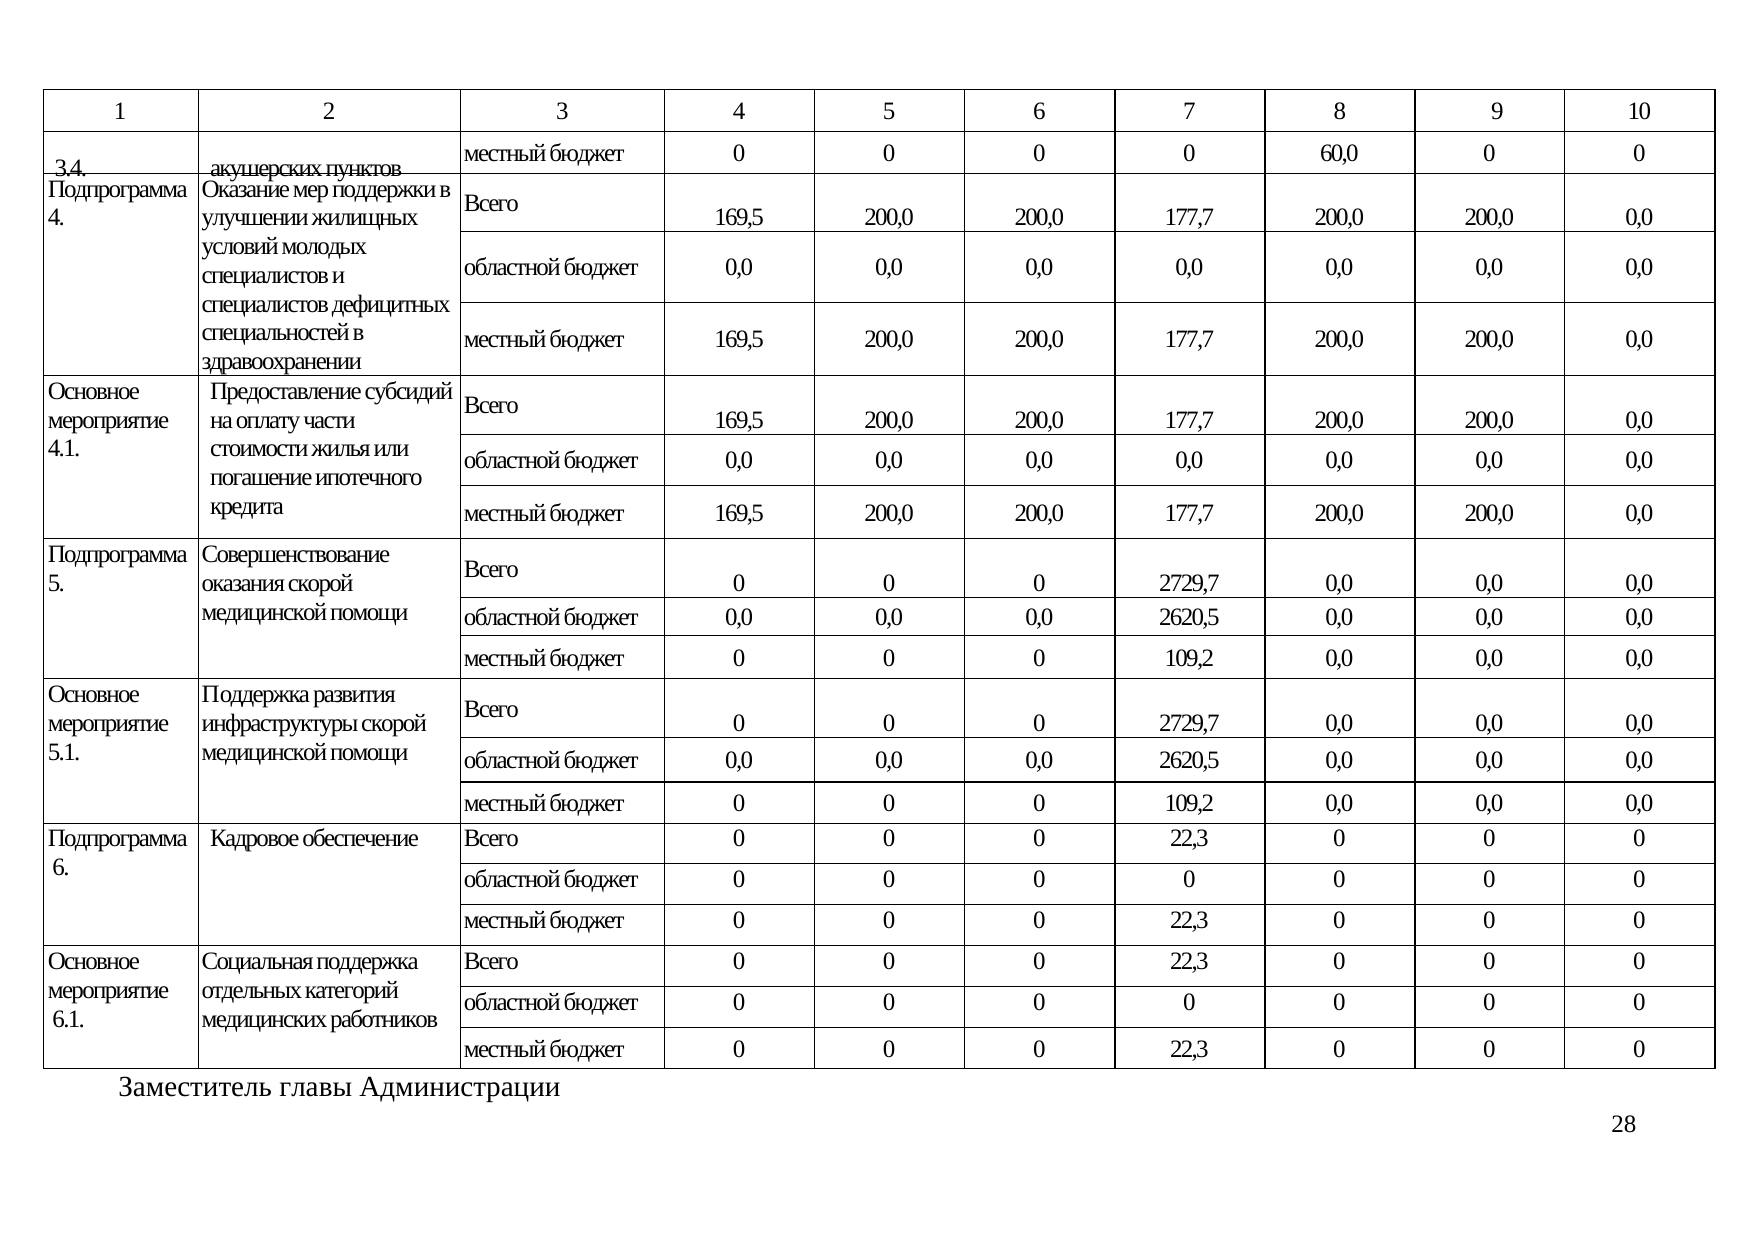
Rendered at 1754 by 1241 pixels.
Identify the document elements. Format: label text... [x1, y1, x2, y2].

table_cell 0,0 [1416, 435, 1564, 485]
table_cell 0,0 [1565, 303, 1714, 375]
table_cell 0 [1266, 987, 1414, 1027]
table_cell 0 [965, 864, 1114, 904]
table_cell 0 [815, 783, 964, 822]
table_cell 0,0 [965, 232, 1114, 302]
table_cell 0 [965, 783, 1114, 822]
table_cell 0 [1565, 905, 1714, 945]
table_cell местный бюджет [461, 783, 664, 822]
table_cell 0,0 [665, 232, 814, 302]
table_cell 200,0 [815, 303, 964, 375]
table_cell 109,2 [1116, 636, 1264, 678]
table_cell 0,0 [1416, 783, 1564, 822]
table_cell 0 [665, 987, 814, 1027]
table_cell 177,7 [1116, 303, 1264, 375]
table_cell 0,0 [1565, 738, 1714, 781]
table_cell 0 [815, 946, 964, 986]
table_cell 0 [965, 539, 1114, 597]
table_cell 0 [965, 636, 1114, 678]
table_cell Всего [461, 376, 664, 433]
text Заместитель главы Администрации [118, 1069, 1636, 1103]
table_cell 0 [815, 824, 964, 863]
table_header 9 [1416, 90, 1564, 131]
table_cell 0,0 [665, 435, 814, 485]
table_cell 200,0 [1416, 376, 1564, 433]
table_cell 22,3 [1116, 1028, 1264, 1068]
table_cell 0 [665, 905, 814, 945]
table_cell 0,0 [815, 598, 964, 635]
table_cell 0 [1416, 987, 1564, 1027]
table_cell местный бюджет [461, 636, 664, 678]
table_cell 2729,7 [1116, 539, 1264, 597]
table_cell областной бюджет [461, 987, 664, 1027]
table_cell 0 [965, 824, 1114, 863]
table_cell 0 [665, 824, 814, 863]
table_cell 0,0 [1565, 679, 1714, 737]
table_cell 2729,7 [1116, 679, 1264, 737]
table_cell 0 [815, 679, 964, 737]
table_cell 0 [965, 905, 1114, 945]
table_cell 177,7 [1116, 174, 1264, 231]
table_cell 0,0 [965, 738, 1114, 781]
table_cell 0 [1266, 946, 1414, 986]
table_cell 200,0 [965, 174, 1114, 231]
table_cell 0,0 [1266, 435, 1414, 485]
table_cell 0 [815, 539, 964, 597]
table_cell 0 [815, 864, 964, 904]
table_cell 0 [1565, 132, 1714, 173]
table_cell 0 [815, 636, 964, 678]
table_cell 0,0 [1266, 539, 1414, 597]
table_cell 200,0 [1416, 303, 1564, 375]
table_cell областной бюджет [461, 232, 664, 302]
table_cell 200,0 [1266, 486, 1414, 538]
table_cell 109,2 [1116, 783, 1264, 822]
table_cell 200,0 [965, 376, 1114, 433]
table_cell 0,0 [665, 598, 814, 635]
table_cell 0,0 [1565, 783, 1714, 822]
table_cell 0 [665, 132, 814, 173]
table_cell 200,0 [965, 303, 1114, 375]
table_cell 200,0 [1416, 486, 1564, 538]
table_cell областной бюджет [461, 598, 664, 635]
table_cell 0 [1565, 987, 1714, 1027]
table_cell 0 [815, 987, 964, 1027]
table_cell 200,0 [815, 174, 964, 231]
table_cell местный бюджет [461, 303, 664, 375]
table_cell 0 [1416, 1028, 1564, 1068]
table_cell Всего [461, 174, 664, 231]
table_cell Основное мероприятие 4.1. [44, 376, 198, 538]
table_cell Всего [461, 824, 664, 863]
table_cell Подпрограмма 4. [44, 174, 198, 375]
table_cell 0 [965, 1028, 1114, 1068]
table_cell местный бюджет [461, 486, 664, 538]
table_cell 0,0 [1416, 738, 1564, 781]
table_cell 0 [1565, 864, 1714, 904]
table_cell 0,0 [815, 232, 964, 302]
table_cell Социальная поддержка отдельных категорий медицинских работников [199, 946, 460, 1068]
table_cell 200,0 [1266, 174, 1414, 231]
table_cell 0 [1565, 1028, 1714, 1068]
table_cell 0,0 [1565, 636, 1714, 678]
table_cell 0,0 [1266, 738, 1414, 781]
table_header 8 [1266, 90, 1414, 131]
table_header 2 [199, 90, 460, 131]
table_cell 0 [1266, 824, 1414, 863]
table_cell 0 [665, 539, 814, 597]
table_cell 0 [665, 783, 814, 822]
table_cell 0 [965, 679, 1114, 737]
table_cell 0 [1266, 905, 1414, 945]
table_cell 0,0 [1266, 636, 1414, 678]
table_cell 177,7 [1116, 486, 1264, 538]
table_cell областной бюджет [461, 738, 664, 781]
table_cell 0 [1116, 132, 1264, 173]
table_cell Подпрограмма 5. [44, 539, 198, 678]
table_cell 0,0 [1416, 539, 1564, 597]
table_cell 0,0 [965, 435, 1114, 485]
table_cell 0,0 [815, 738, 964, 781]
table_cell Поддержка развития инфраструктуры скорой медицинской помощи [199, 679, 460, 822]
table_cell Основное мероприятие 6.1. [44, 946, 198, 1068]
table_cell 200,0 [1416, 174, 1564, 231]
table_header 1 [44, 90, 198, 131]
table_cell 0 [965, 132, 1114, 173]
table_cell 60,0 [1266, 132, 1414, 173]
table_cell Всего [461, 679, 664, 737]
table_cell 200,0 [815, 486, 964, 538]
table_cell 2620,5 [1116, 598, 1264, 635]
table_cell 0,0 [1266, 783, 1414, 822]
table_cell 0 [1565, 946, 1714, 986]
table_cell 0 [665, 679, 814, 737]
table_cell 0 [815, 132, 964, 173]
table_cell 0 [1116, 864, 1264, 904]
table_cell 0,0 [1565, 435, 1714, 485]
table_cell 0 [1416, 132, 1564, 173]
table_cell 0 [665, 864, 814, 904]
table_cell 0,0 [1266, 232, 1414, 302]
table_cell 169,5 [665, 303, 814, 375]
table_cell 0 [1266, 864, 1414, 904]
table_cell Совершенствование оказания скорой медицинской помощи [199, 539, 460, 678]
table_cell 169,5 [665, 486, 814, 538]
table_cell 0 [665, 636, 814, 678]
table_cell Кадровое обеспечение [199, 824, 460, 945]
table_cell 0,0 [1565, 598, 1714, 635]
table_cell 0 [1416, 824, 1564, 863]
table_cell 169,5 [665, 174, 814, 231]
table_header 7 [1116, 90, 1264, 131]
table_cell Основное мероприятие 5.1. [44, 679, 198, 822]
table_cell местный бюджет [461, 132, 664, 173]
table_cell 169,5 [665, 376, 814, 433]
table_cell 0 [1416, 905, 1564, 945]
table_cell областной бюджет [461, 864, 664, 904]
table_cell 0,0 [965, 598, 1114, 635]
table_cell 0,0 [1416, 679, 1564, 737]
table_cell 2620,5 [1116, 738, 1264, 781]
table_cell 22,3 [1116, 824, 1264, 863]
table_cell 0 [1266, 1028, 1414, 1068]
table_cell 22,3 [1116, 946, 1264, 986]
table_header 10 [1565, 90, 1714, 131]
table_cell 200,0 [815, 376, 964, 433]
table_cell местный бюджет [461, 1028, 664, 1068]
table_cell 0 [1416, 946, 1564, 986]
table_cell 0,0 [1116, 232, 1264, 302]
table_cell 0,0 [665, 738, 814, 781]
table_cell 0 [665, 946, 814, 986]
table_cell 0,0 [1565, 486, 1714, 538]
table_cell Оказание мер поддержки в улучшении жилищных условий молодых специалистов и специалистов дефицитных специальностей в здравоохранении [199, 174, 460, 375]
table_cell 0 [815, 905, 964, 945]
table_cell 200,0 [1266, 376, 1414, 433]
table_cell 0,0 [1565, 174, 1714, 231]
table_cell 177,7 [1116, 376, 1264, 433]
table_cell 0,0 [1416, 636, 1564, 678]
table_header 3 [461, 90, 664, 131]
table_cell 200,0 [965, 486, 1114, 538]
table_cell 0,0 [1565, 539, 1714, 597]
table_cell местный бюджет [461, 905, 664, 945]
table_cell 0 [965, 987, 1114, 1027]
table_cell 200,0 [1266, 303, 1414, 375]
table_cell Подпрограмма 6. [44, 824, 198, 945]
table_cell 22,3 [1116, 905, 1264, 945]
table_cell 0,0 [1416, 232, 1564, 302]
table_cell 0 [815, 1028, 964, 1068]
table_cell Предоставление субсидий на оплату части стоимости жилья или погашение ипотечного кредита [199, 376, 460, 538]
table_header 4 [665, 90, 814, 131]
table_cell Всего [461, 946, 664, 986]
table_cell 0 [1565, 824, 1714, 863]
table_cell 0,0 [1565, 232, 1714, 302]
table_header 5 [815, 90, 964, 131]
table_cell областной бюджет [461, 435, 664, 485]
table_cell 0,0 [1266, 598, 1414, 635]
table_cell 0,0 [1266, 679, 1414, 737]
table_cell Всего [461, 539, 664, 597]
table_cell 0,0 [1416, 598, 1564, 635]
table_cell 0,0 [1565, 376, 1714, 433]
table_cell 0 [965, 946, 1114, 986]
table_header 6 [965, 90, 1114, 131]
table_cell 0,0 [815, 435, 964, 485]
table_cell 0 [665, 1028, 814, 1068]
table_cell 0 [1116, 987, 1264, 1027]
table_cell 0 [1416, 864, 1564, 904]
table_cell 0,0 [1116, 435, 1264, 485]
